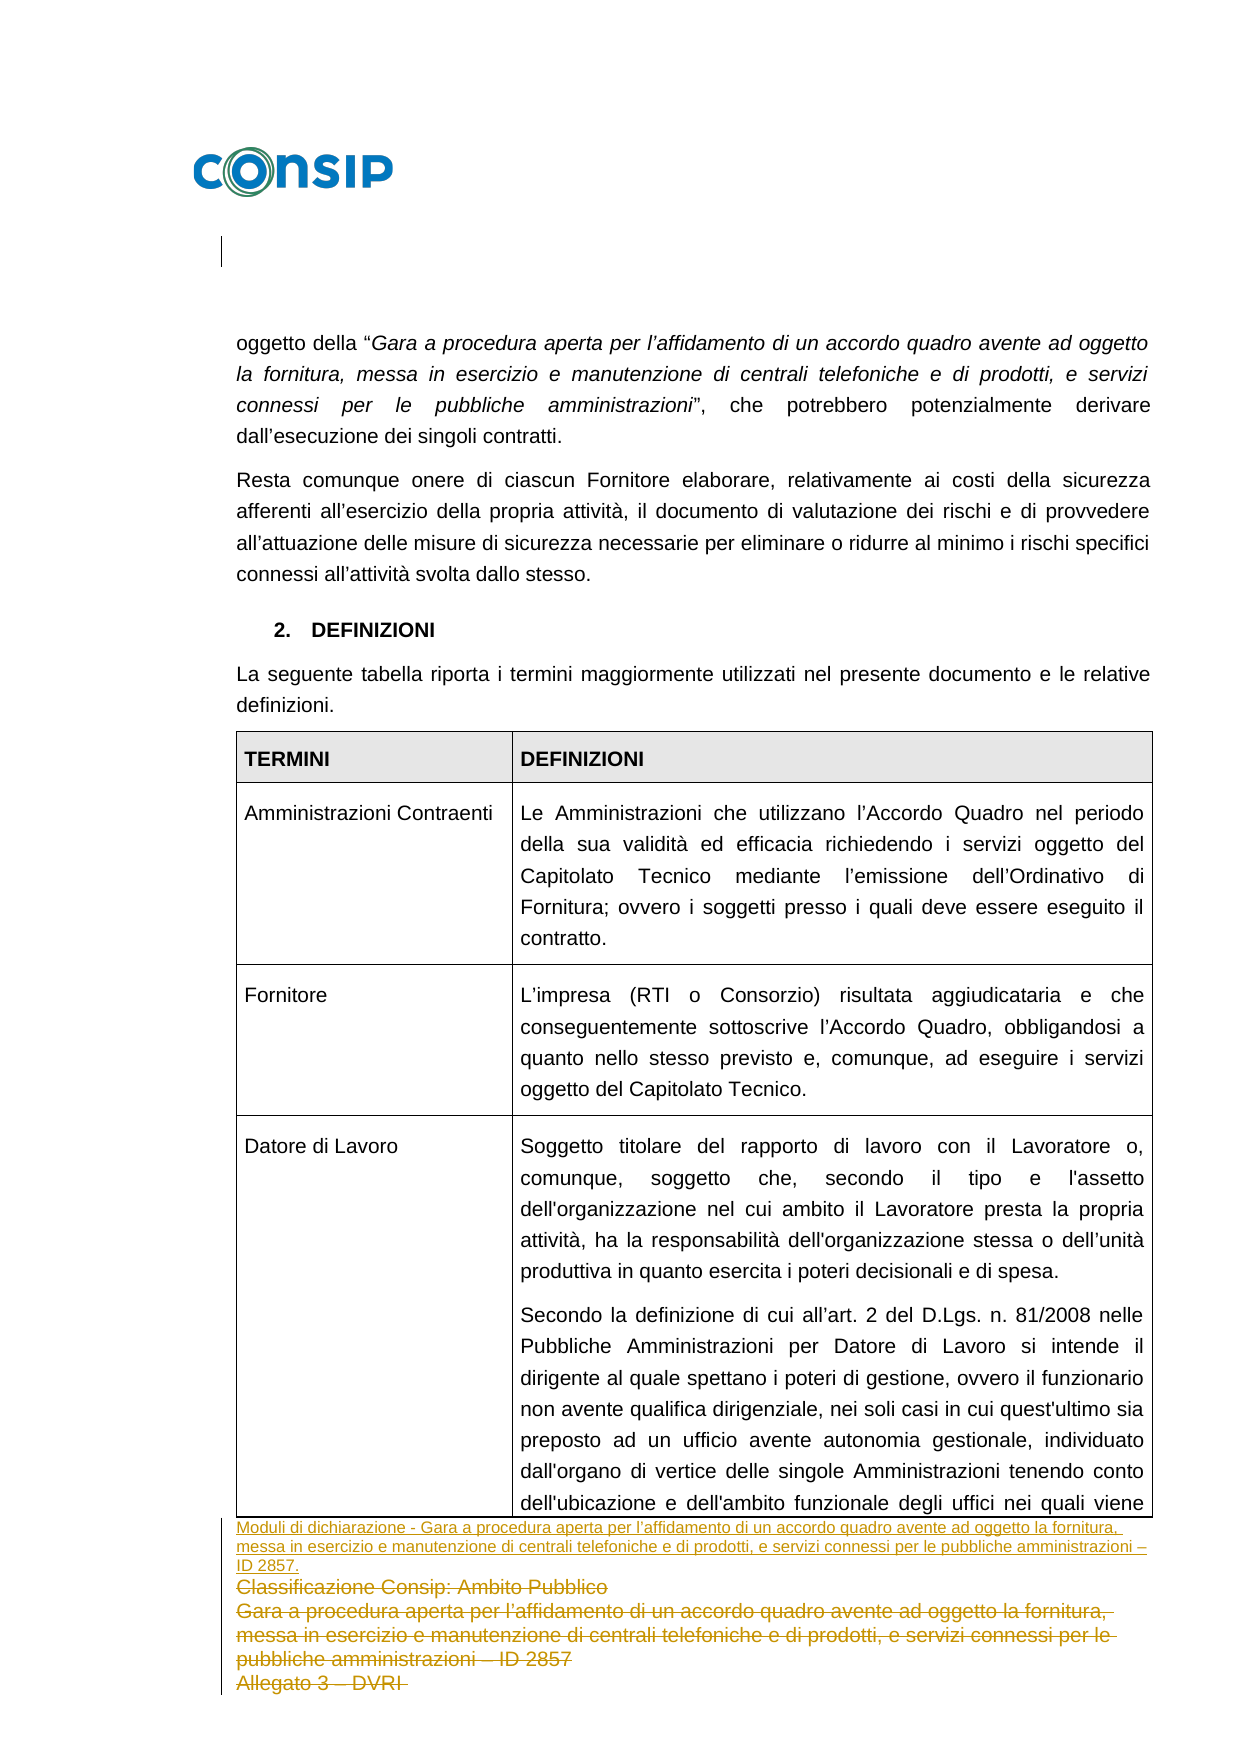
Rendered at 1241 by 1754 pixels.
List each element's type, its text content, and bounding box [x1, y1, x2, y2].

table_header DEFINIZIONI [513, 732, 1152, 782]
table_cell Amministrazioni Contraenti [237, 783, 512, 964]
table_cell Le Amministrazioni che utilizzano l’Accordo Quadro nel periodo della sua validità ed efficacia richiedendo i servizi oggetto del Capitolato Tecnico mediante l’emissione dell’Ordinativo di Fornitura; ovvero i soggetti presso i quali deve essere eseguito il contratto. [513, 783, 1152, 964]
table_cell L’impresa (RTI o Consorzio) risultata aggiudicataria e che conseguentemente sottoscrive l’Accordo Quadro, obbligandosi a quanto nello stesso previsto e, comunque, ad eseguire i servizi oggetto del Capitolato Tecnico. [513, 965, 1152, 1115]
table_header TERMINI [237, 732, 512, 782]
table_cell Fornitore [237, 965, 512, 1115]
list DEFINIZIONI [274, 612, 1152, 644]
text La seguente tabella riporta i termini maggiormente utilizzati nel presente documento e le relative definizioni. [236, 656, 1152, 719]
picture [193, 147, 393, 197]
text Resta comunque onere di ciascun Fornitore elaborare, relativamente ai costi della sicurezza afferenti all’esercizio della propria attività, il documento di valutazione dei rischi e di provvedere all’attuazione delle misure di sicurezza necessarie per eliminare o ridurre al minimo i rischi specifici connessi all’attività svolta dallo stesso. [236, 462, 1152, 587]
table_cell Datore di Lavoro [237, 1116, 512, 1516]
